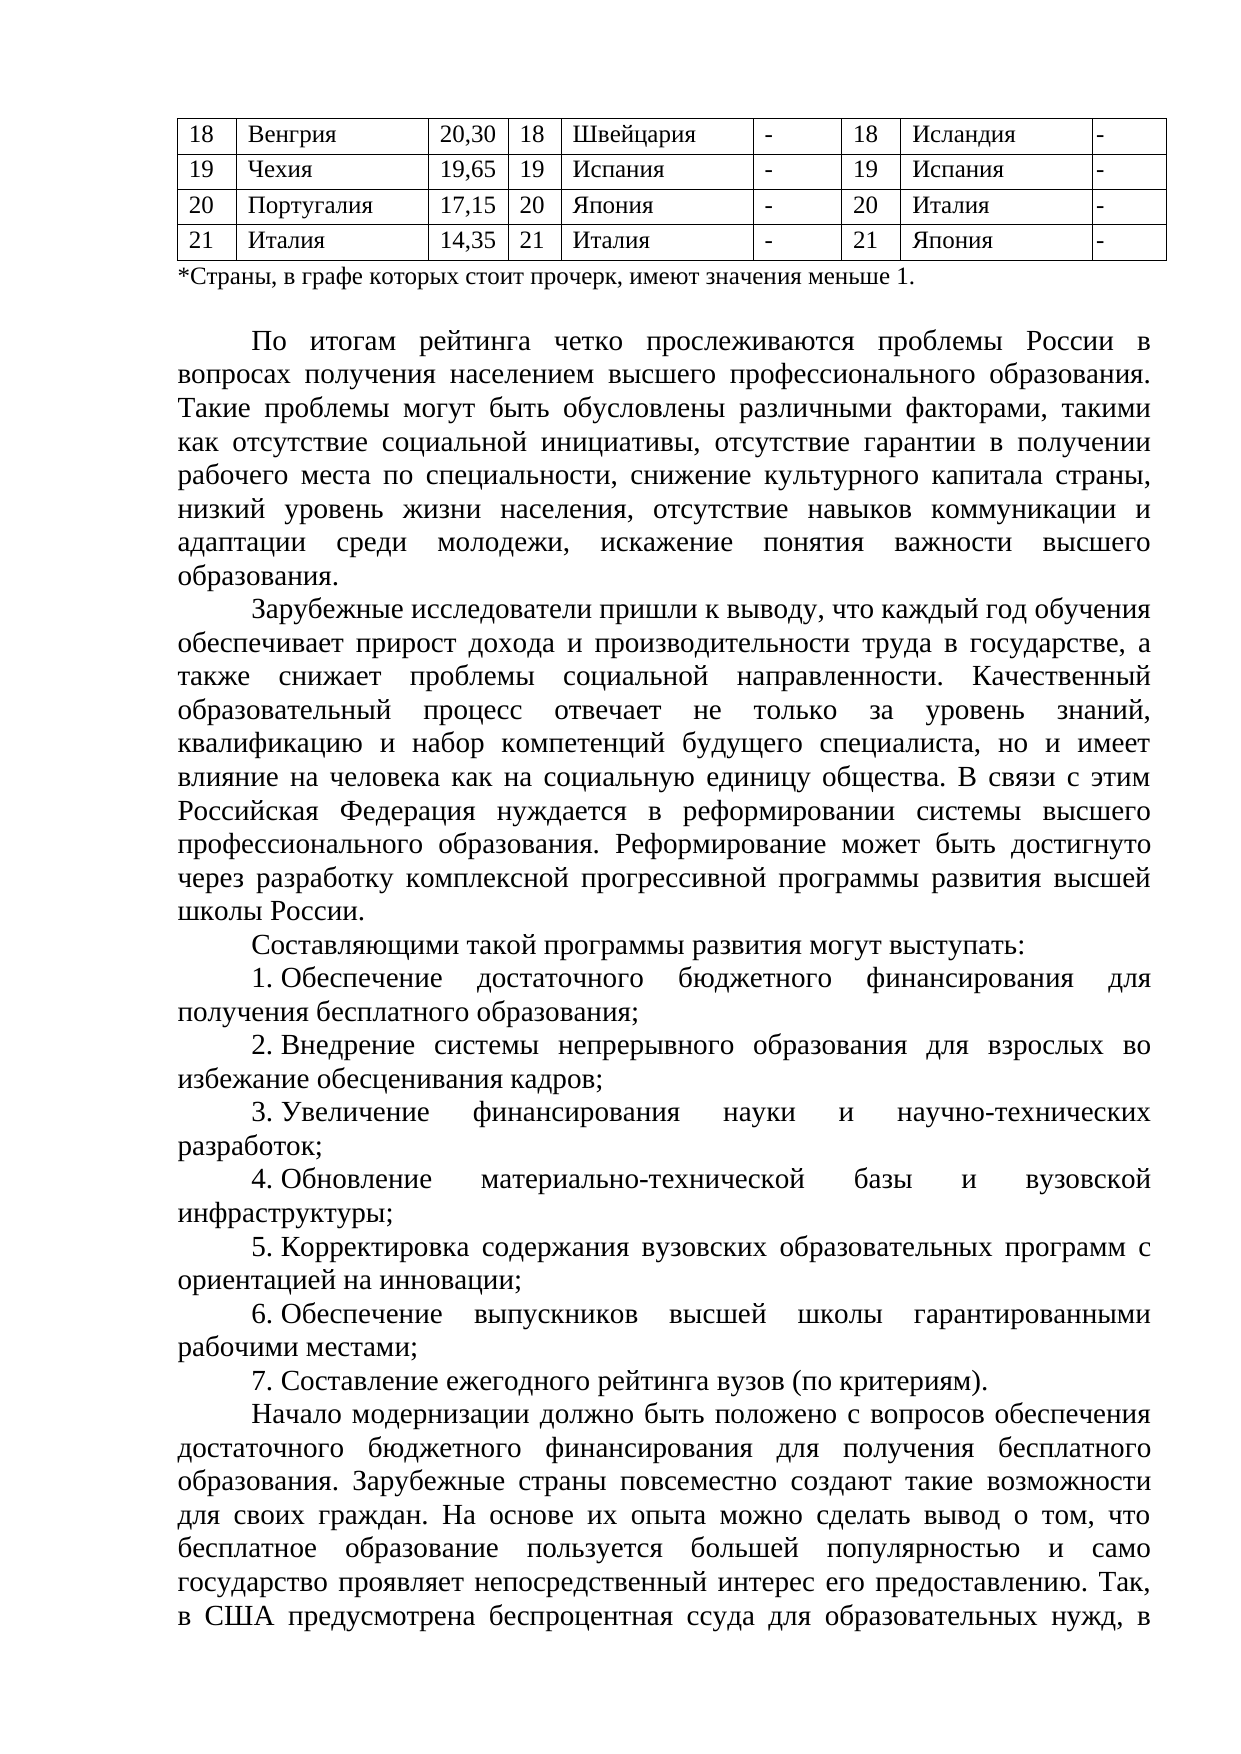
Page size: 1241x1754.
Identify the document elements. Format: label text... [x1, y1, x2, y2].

table_cell - [1093, 155, 1166, 189]
table_cell 21 [509, 225, 561, 260]
table_cell 20,30 [429, 119, 508, 153]
table_cell Испания [901, 155, 1092, 189]
table_cell - [1093, 225, 1166, 260]
list Увеличение финансирования науки и научно-технических разработок; [177, 1094, 1152, 1162]
list Внедрение системы непрерывного образования для взрослых во избежание обесценивания кадров; [177, 1027, 1152, 1094]
list Составление ежегодного рейтинга вузов (по критериям). [177, 1363, 1152, 1396]
table_cell - [754, 225, 841, 260]
table_cell Италия [237, 225, 428, 260]
table_cell 19 [509, 155, 561, 189]
list Обеспечение выпускников высшей школы гарантированными рабочими местами; [177, 1296, 1152, 1363]
list Обновление материально-технической базы и вузовской инфраструктуры; [177, 1162, 1152, 1229]
table_cell 18 [178, 119, 236, 153]
table_cell Италия [901, 190, 1092, 224]
text По итогам рейтинга четко прослеживаются проблемы России в вопросах получения населением высшего профессионального образования. Такие проблемы могут быть обусловлены различными факторами, такими как отсутствие социальной инициативы, отсутствие гарантии в получении рабочего места по специальности, снижение культурного капитала страны, низкий уровень жизни населения, отсутствие навыков коммуникации и адаптации среди молодежи, искажение понятия важности высшего образования. [177, 323, 1152, 591]
table_cell Испания [562, 155, 753, 189]
table_cell 21 [842, 225, 900, 260]
table_cell 14,35 [429, 225, 508, 260]
list Корректировка содержания вузовских образовательных программ с ориентацией на инновации; [177, 1229, 1152, 1296]
text Зарубежные исследователи пришли к выводу, что каждый год обучения обеспечивает прирост дохода и производительности труда в государстве, а также снижает проблемы социальной направленности. Качественный образовательный процесс отвечает не только за уровень знаний, квалификацию и набор компетенций будущего специалиста, но и имеет влияние на человека как на социальную единицу общества. В связи с этим Российская Федерация нуждается в реформировании системы высшего профессионального образования. Реформирование может быть достигнуто через разработку комплексной прогрессивной программы развития высшей школы России. [177, 591, 1152, 927]
table_cell 19 [842, 155, 900, 189]
table_cell - [754, 119, 841, 153]
table_cell 20 [178, 190, 236, 224]
table_cell Португалия [237, 190, 428, 224]
table_cell 17,15 [429, 190, 508, 224]
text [177, 1396, 1152, 1631]
list Обеспечение достаточного бюджетного финансирования для получения бесплатного образования; [177, 960, 1152, 1027]
table_cell Италия [562, 225, 753, 260]
table_cell 18 [509, 119, 561, 153]
table_cell - [754, 155, 841, 189]
text Составляющими такой программы развития могут выступать: [177, 927, 1152, 960]
table_cell - [1093, 190, 1166, 224]
table_cell - [754, 190, 841, 224]
table_cell Япония [901, 225, 1092, 260]
table_cell 18 [842, 119, 900, 153]
table_cell 19 [178, 155, 236, 189]
table_cell Швейцария [562, 119, 753, 153]
table_cell Чехия [237, 155, 428, 189]
table_cell Исландия [901, 119, 1092, 153]
table_cell Япония [562, 190, 753, 224]
table_cell 21 [178, 225, 236, 260]
table_cell 20 [509, 190, 561, 224]
table_cell - [1093, 119, 1166, 153]
table_cell 20 [842, 190, 900, 224]
text *Страны, в графе которых стоит прочерк, имеют значения меньше 1. [177, 261, 1152, 289]
table_cell Венгрия [237, 119, 428, 153]
table_cell 19,65 [429, 155, 508, 189]
